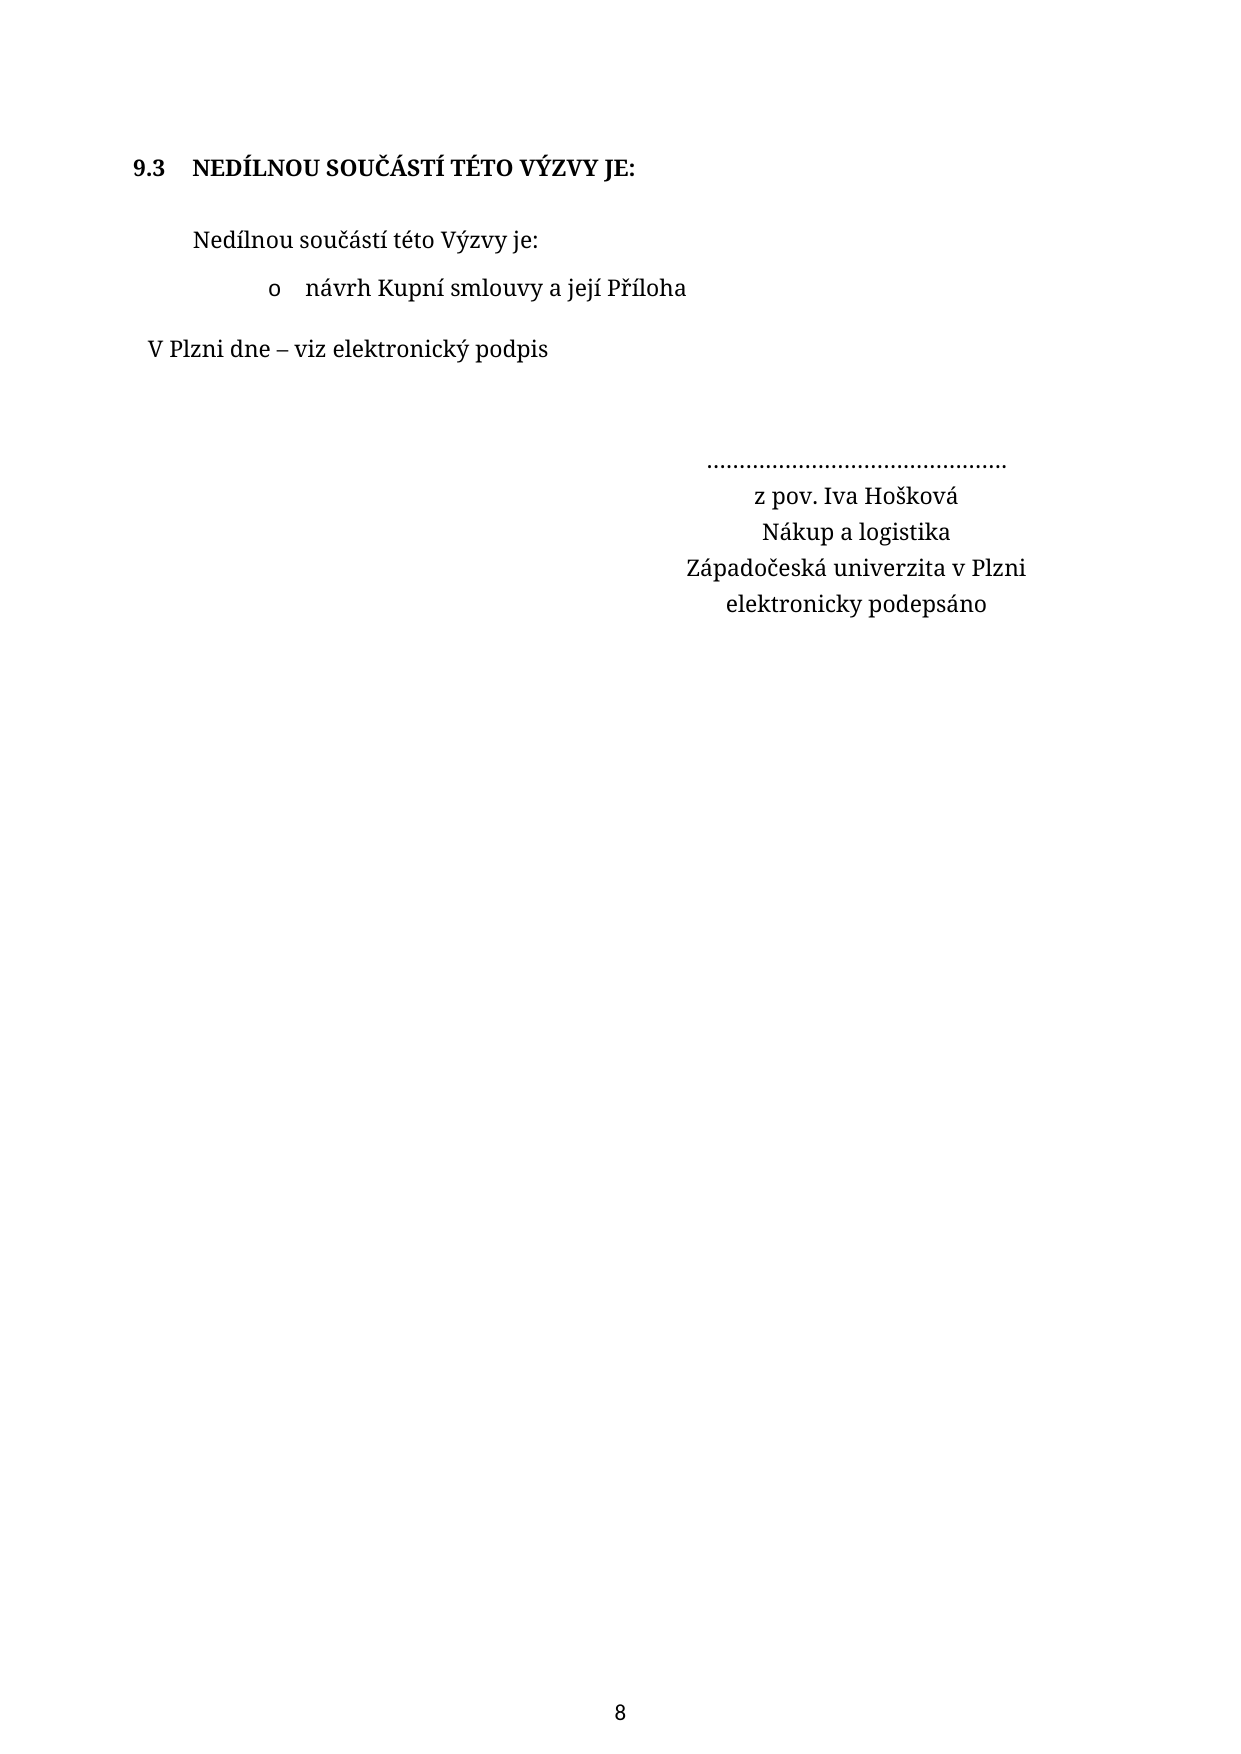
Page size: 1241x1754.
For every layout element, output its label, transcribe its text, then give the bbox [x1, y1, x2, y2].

text V Plzni dne – viz elektronický podpis [148, 333, 1093, 364]
text elektronicky podepsáno [148, 588, 1093, 619]
text Nákup a logistika [148, 516, 1093, 547]
text Západočeská univerzita v Plzni [148, 552, 1093, 583]
text ………………………………………. [148, 444, 1093, 475]
text Nedílnou součástí této Výzvy je: [193, 224, 1093, 255]
text z pov. Iva Hošková [148, 480, 1093, 511]
list návrh Kupní smlouvy a její Příloha [268, 272, 1093, 303]
subtitle NEDÍLNOU SOUČÁSTÍ TÉTO VÝZVY JE: [133, 152, 1093, 183]
